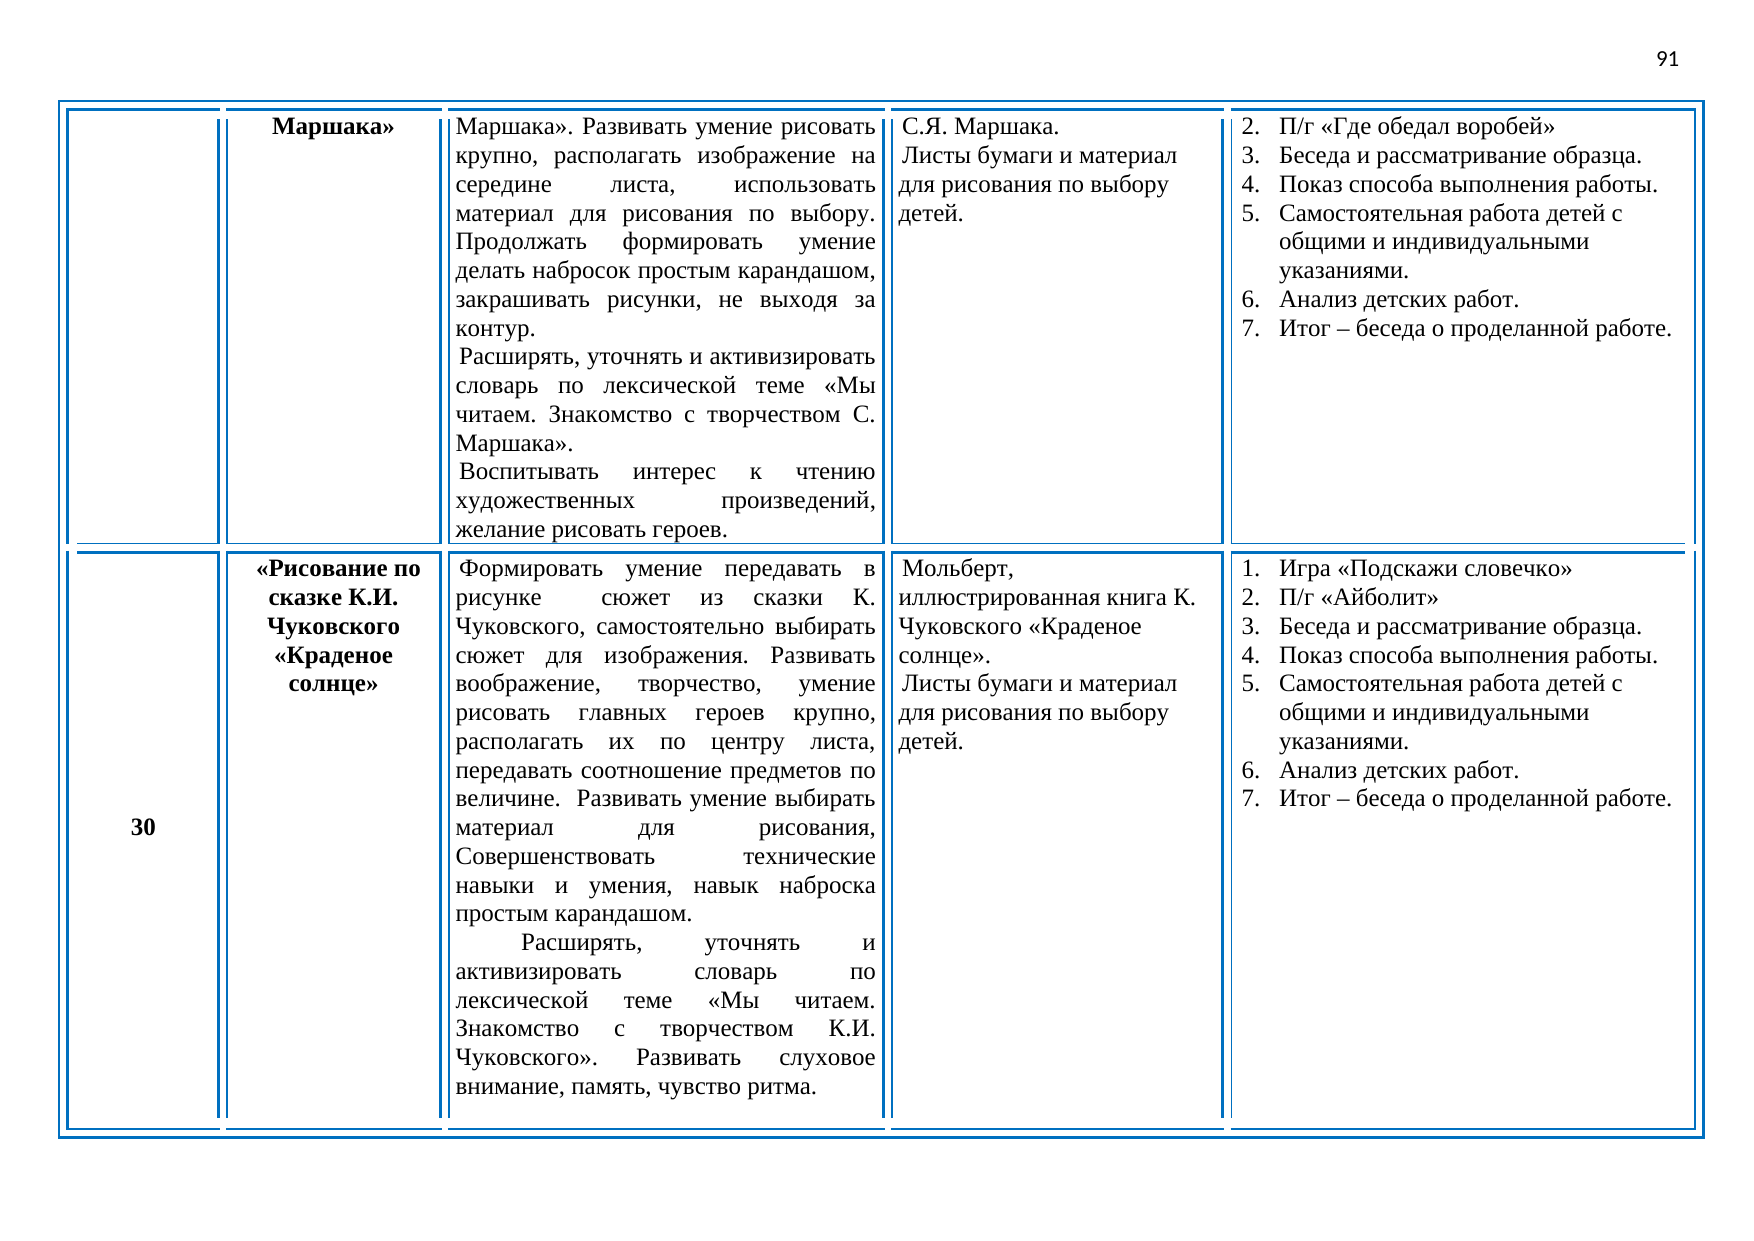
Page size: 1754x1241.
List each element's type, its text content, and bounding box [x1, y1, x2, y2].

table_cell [887, 102, 1227, 543]
table_cell «Рисование по сказке К.И. Чуковского «Краденое солнце» [223, 543, 444, 1128]
table_cell Мольберт, иллюстрированная книга К. Чуковского «Краденое солнце». Листы бумаги и материал для рисования по выбору детей. [887, 543, 1227, 1128]
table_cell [1227, 102, 1700, 543]
table_cell 29 [64, 102, 222, 543]
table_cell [444, 102, 887, 543]
table_cell 30 [64, 543, 222, 1128]
table_cell Игра «Подскажи словечко» П/г «Айболит» Беседа и рассматривание образца. Показ способа выполнения работы. Самостоятельная работа детей с общими и индивидуальными указаниями. Анализ детских работ. Итог – беседа о проделанной работе. [1227, 543, 1700, 1128]
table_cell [223, 102, 444, 543]
table_cell Формировать умение передавать в рисунке сюжет из сказки К. Чуковского, самостоятельно выбирать сюжет для изображения. Развивать воображение, творчество, умение рисовать главных героев крупно, располагать их по центру листа, передавать соотношение предметов по величине. Развивать умение выбирать материал для рисования, Совершенствовать технические навыки и умения, навык наброска простым карандашом. Расширять, уточнять и активизировать словарь по лексической теме «Мы читаем. Знакомство с творчеством К.И. Чуковского». Развивать слуховое внимание, память, чувство ритма. [444, 543, 887, 1128]
